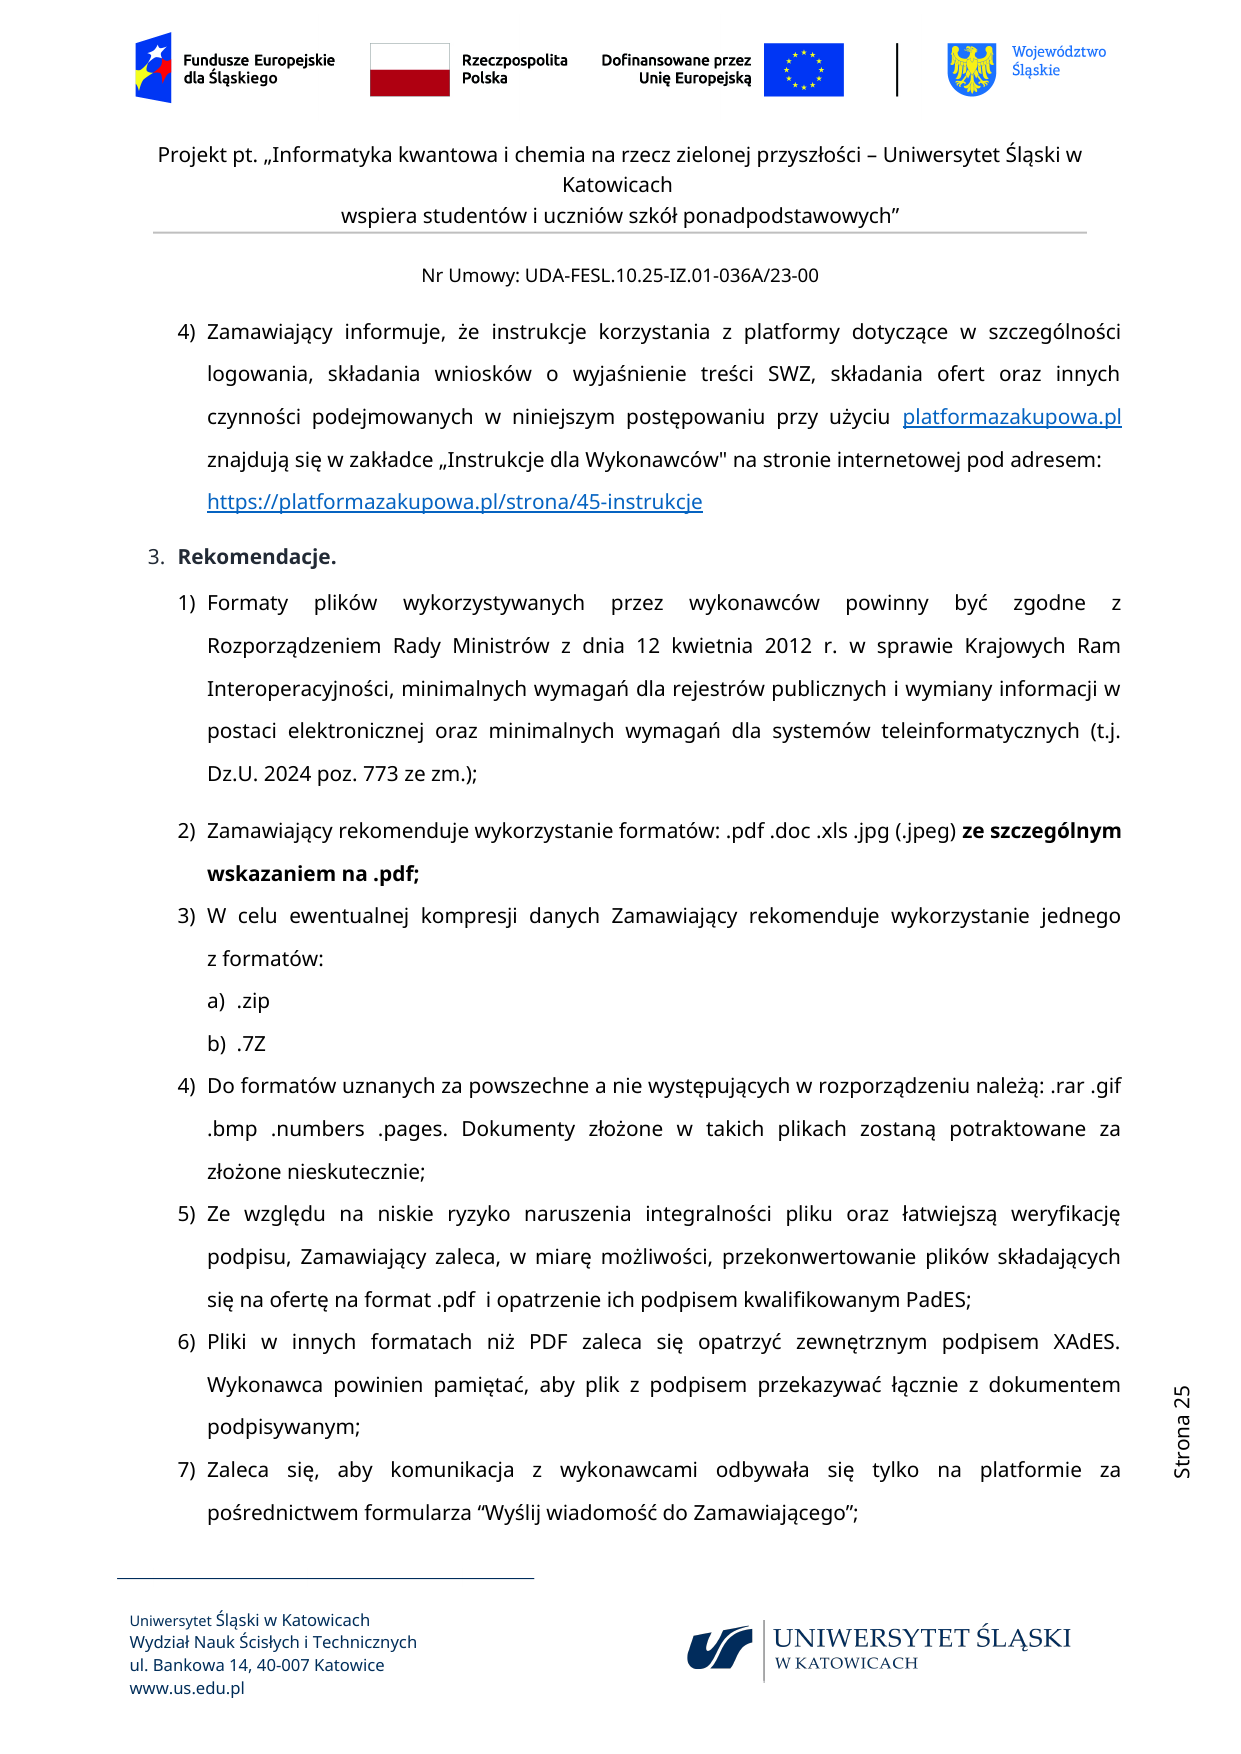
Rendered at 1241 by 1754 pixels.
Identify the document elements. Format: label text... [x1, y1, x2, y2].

list .7Z [207, 1029, 1122, 1057]
picture [685, 1620, 1071, 1683]
picture [0, 1568, 535, 1587]
text https://platformazakupowa.pl/strona/45-instrukcje [207, 487, 1122, 516]
subtitle Rekomendacje. [148, 542, 1122, 571]
list Zaleca się, aby komunikacja z wykonawcami odbywała się tylko na platformie za pośrednictwem formularza “Wyślij wiadomość do Zamawiającego”; [177, 1455, 1122, 1526]
subtitle Formaty plików wykorzystywanych przez wykonawców powinny być zgodne z Rozporządzeniem Rady Ministrów z dnia 12 kwietnia 2012 r. w sprawie Krajowych Ram Interoperacyjności, minimalnych wymagań dla rejestrów publicznych i wymiany informacji w postaci elektronicznej oraz minimalnych wymagań dla systemów teleinformatycznych (t.j. Dz.U. 2024 poz. 773 ze zm.); [177, 588, 1122, 787]
list .zip [207, 986, 1122, 1015]
list Zamawiający informuje, że instrukcje korzystania z platformy dotyczące w szczególności logowania, składania wniosków o wyjaśnienie treści SWZ, składania ofert oraz innych czynności podejmowanych w niniejszym postępowaniu przy użyciu platformazakupowa.pl znajdują się w zakładce „Instrukcje dla Wykonawców" na stronie internetowej pod adresem: [177, 317, 1122, 473]
list W celu ewentualnej kompresji danych Zamawiający rekomenduje wykorzystanie jednego z formatów: [177, 901, 1122, 972]
list Pliki w innych formatach niż PDF zaleca się opatrzyć zewnętrznym podpisem XAdES. Wykonawca powinien pamiętać, aby plik z podpisem przekazywać łącznie z dokumentem podpisywanym; [177, 1327, 1122, 1441]
list Ze względu na niskie ryzyko naruszenia integralności pliku oraz łatwiejszą weryfikację podpisu, Zamawiający zaleca, w miarę możliwości, przekonwertowanie plików składających się na ofertę na format .pdf i opatrzenie ich podpisem kwalifikowanym PadES; [177, 1199, 1122, 1313]
picture [118, 14, 1123, 121]
list Zamawiający rekomenduje wykorzystanie formatów: .pdf .doc .xls .jpg (.jpeg) ze szczególnym wskazaniem na .pdf; [177, 816, 1122, 887]
list Do formatów uznanych za powszechne a nie występujących w rozporządzeniu należą: .rar .gif .bmp .numbers .pages. Dokumenty złożone w takich plikach zostaną potraktowane za złożone nieskutecznie; [177, 1072, 1122, 1185]
